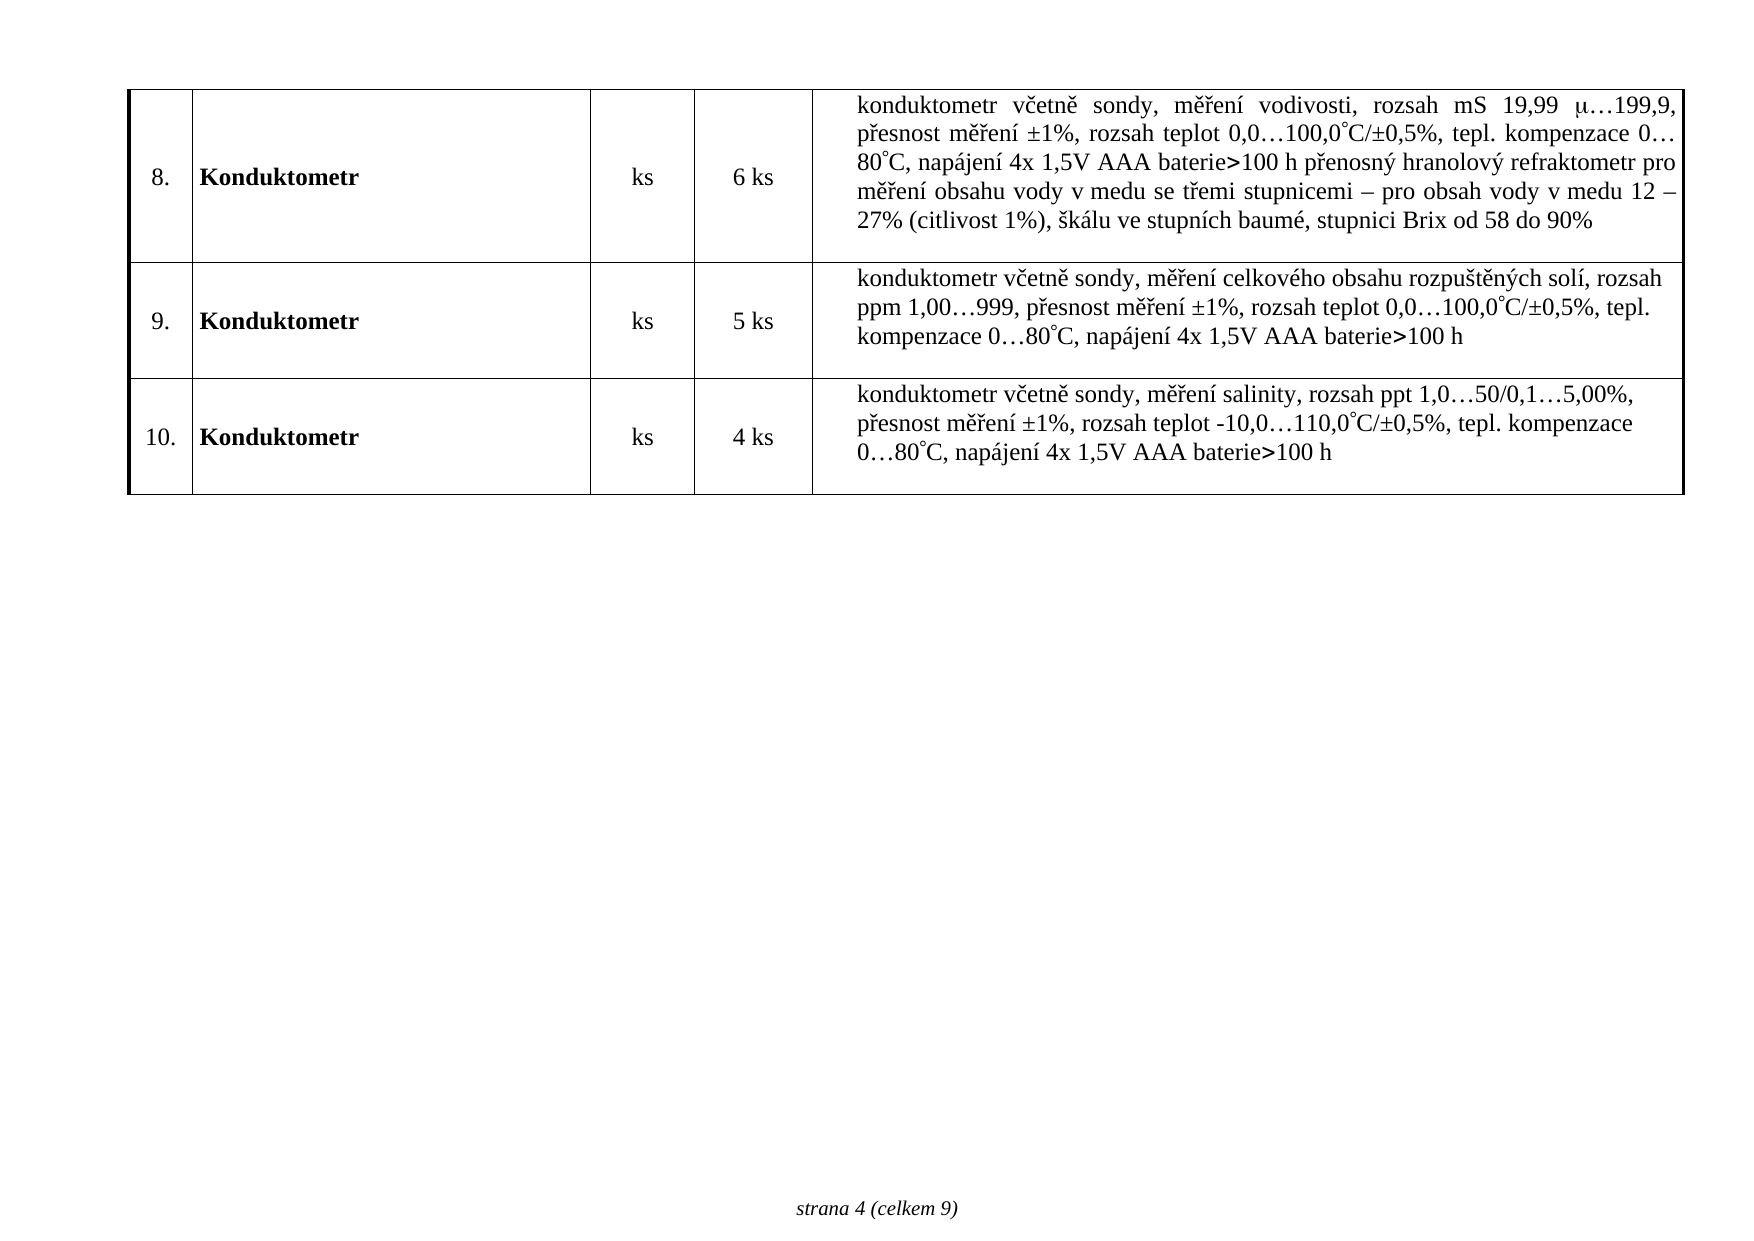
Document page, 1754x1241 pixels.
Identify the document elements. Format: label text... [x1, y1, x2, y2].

table_cell 9. [131, 263, 192, 378]
table_cell ks [591, 379, 694, 494]
table_cell 4 ks [695, 379, 812, 494]
table_cell 5 ks [695, 263, 812, 378]
table_cell ks [591, 90, 694, 262]
table_cell ks [591, 263, 694, 378]
table_cell Konduktometr [193, 263, 590, 378]
table_cell Konduktometr [193, 379, 590, 494]
table_cell Konduktometr [193, 90, 590, 262]
table_cell 6 ks [695, 90, 812, 262]
table_cell konduktometr včetně sondy, měření celkového obsahu rozpuštěných solí, rozsah ppm 1,00…999, přesnost měření ±1%, rozsah teplot 0,0…100,0C/±0,5%, tepl. kompenzace 0…80C, napájení 4x 1,5V AAA baterie100 h [813, 263, 1682, 378]
table_cell konduktometr včetně sondy, měření vodivosti, rozsah mS 19,99 …199,9, přesnost měření ±1%, rozsah teplot 0,0…100,0C/±0,5%, tepl. kompenzace 0…80C, napájení 4x 1,5V AAA baterie100 h přenosný hranolový refraktometr pro měření obsahu vody v medu se třemi stupnicemi – pro obsah vody v medu 12 – 27% (citlivost 1%), škálu ve stupních baumé, stupnici Brix od 58 do 90% [813, 90, 1682, 262]
table_cell 10. [131, 379, 192, 494]
table_cell 8. [131, 90, 192, 262]
table_cell konduktometr včetně sondy, měření salinity, rozsah ppt 1,0…50/0,1…5,00%, přesnost měření ±1%, rozsah teplot -10,0…110,0C/±0,5%, tepl. kompenzace 0…80C, napájení 4x 1,5V AAA baterie100 h [813, 379, 1682, 494]
